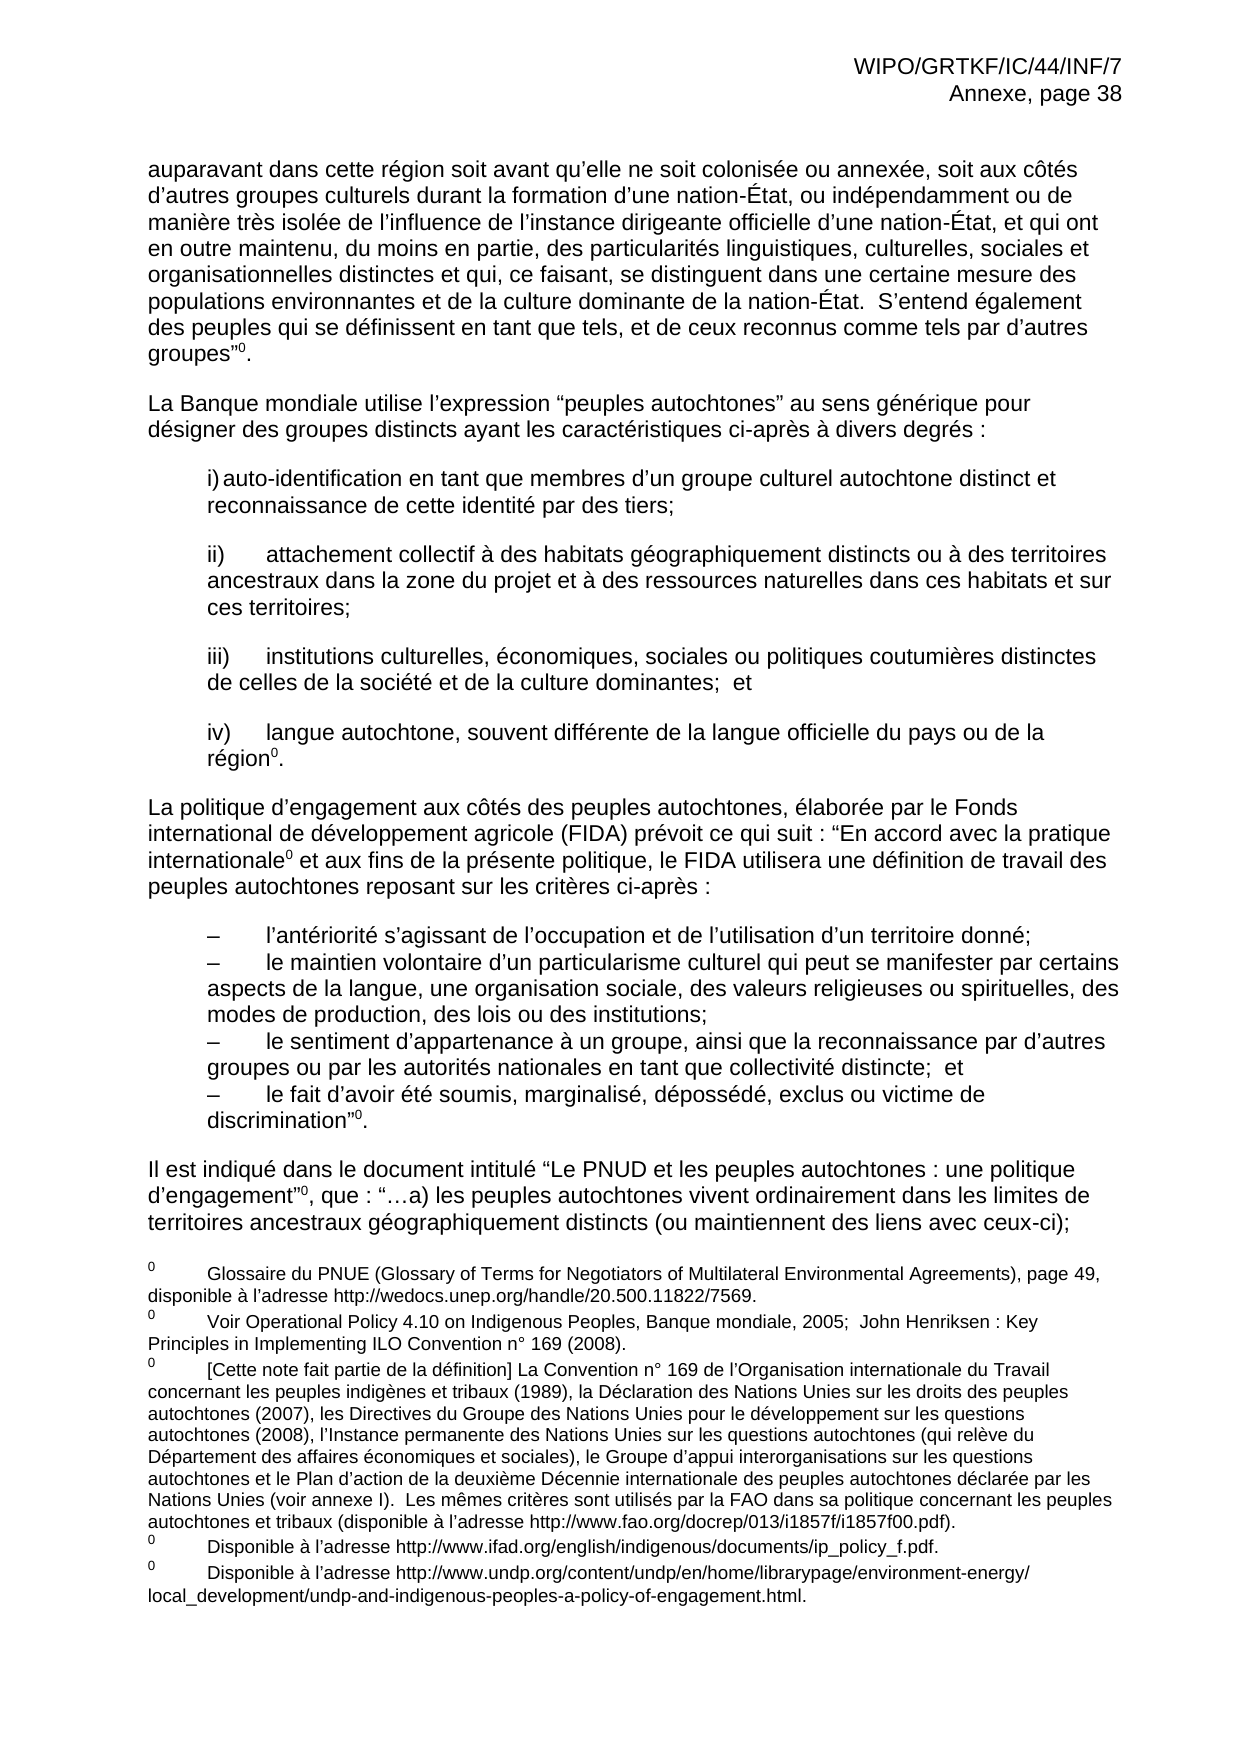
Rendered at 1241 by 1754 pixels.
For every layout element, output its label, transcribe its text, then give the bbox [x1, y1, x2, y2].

text – le fait d’avoir été soumis, marginalisé, dépossédé, exclus ou victime de discrimination”. [207, 1081, 1122, 1133]
list institutions culturelles, économiques, sociales ou politiques coutumières distinctes de celles de la société et de la culture dominantes; et [207, 643, 1122, 696]
list langue autochtone, souvent différente de la langue officielle du pays ou de la région. [207, 718, 1122, 771]
text La politique d’engagement aux côtés des peuples autochtones, élaborée par le Fonds international de développement agricole (FIDA) prévoit ce qui suit : “En accord avec la pratique internationale et aux fins de la présente politique, le FIDA utilisera une définition de travail des peuples autochtones reposant sur les critères ci-après : [148, 794, 1122, 899]
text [148, 1156, 1122, 1235]
text La Banque mondiale utilise l’expression “peuples autochtones” au sens générique pour désigner des groupes distincts ayant les caractéristiques ci-après à divers degrés : [148, 389, 1122, 442]
list auto-identification en tant que membres d’un groupe culturel autochtone distinct et reconnaissance de cette identité par des tiers; [207, 465, 1122, 518]
list attachement collectif à des habitats géographiquement distincts ou à des territoires ancestraux dans la zone du projet et à des ressources naturelles dans ces habitats et sur ces territoires; [207, 541, 1122, 620]
text – l’antériorité s’agissant de l’occupation et de l’utilisation d’un territoire donné; [207, 922, 1122, 949]
text – le maintien volontaire d’un particularisme culturel qui peut se manifester par certains aspects de la langue, une organisation sociale, des valeurs religieuses ou spirituelles, des modes de production, des lois ou des institutions; [207, 949, 1122, 1028]
text – le sentiment d’appartenance à un groupe, ainsi que la reconnaissance par d’autres groupes ou par les autorités nationales en tant que collectivité distincte; et [207, 1028, 1122, 1081]
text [148, 156, 1122, 367]
